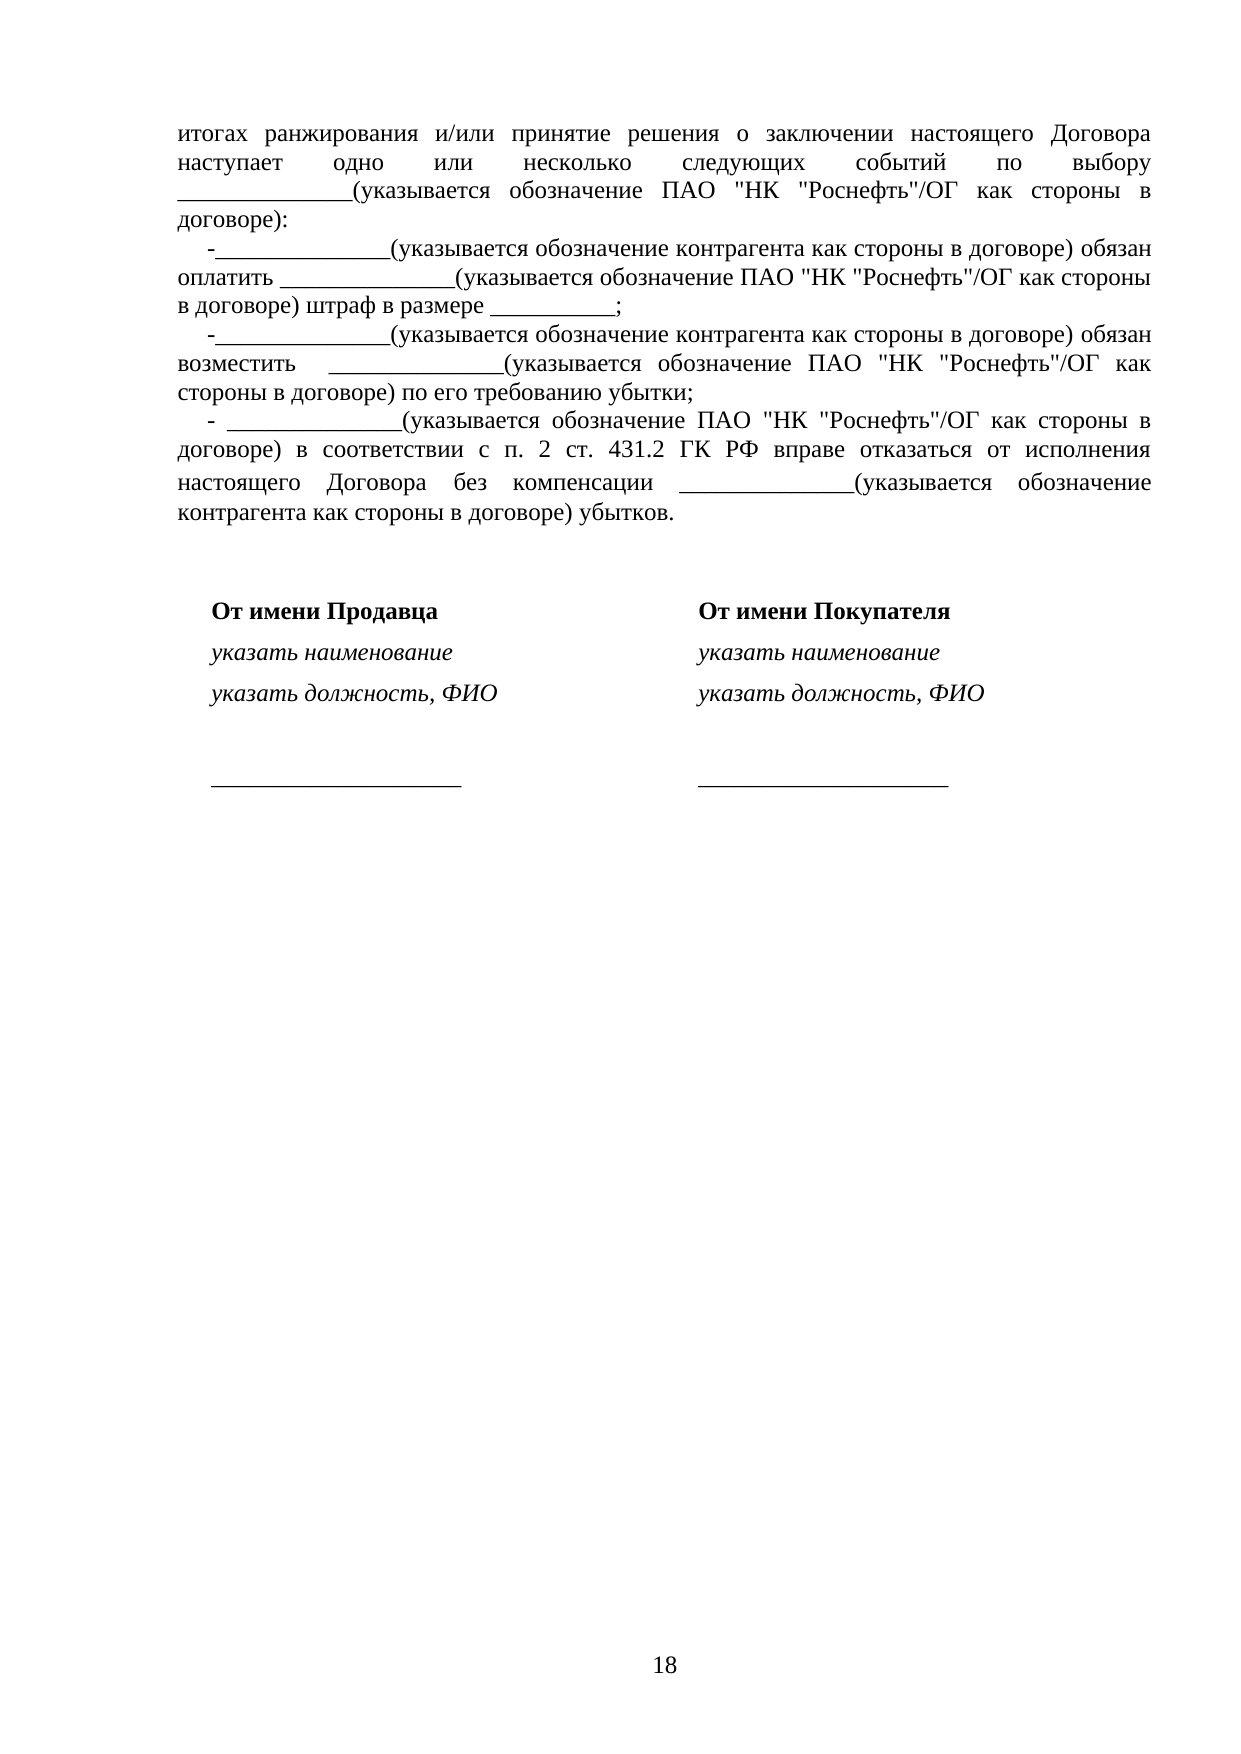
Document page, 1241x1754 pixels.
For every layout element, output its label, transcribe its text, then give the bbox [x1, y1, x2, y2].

table_header [177, 584, 664, 802]
table_header [664, 584, 1152, 802]
text -______________(указывается обозначение контрагента как стороны в договоре) обязан оплатить ______________(указывается обозначение ПАО "НК "Роснефть"/ОГ как стороны в договоре) штраф в размере __________; [177, 233, 1152, 319]
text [177, 118, 1152, 233]
text -______________(указывается обозначение контрагента как стороны в договоре) обязан возместить ______________(указывается обозначение ПАО "НК "Роснефть"/ОГ как стороны в договоре) по его требованию убытки; [177, 319, 1152, 406]
text - ______________(указывается обозначение ПАО "НК "Роснефть"/ОГ как стороны в договоре) в соответствии с п. 2 ст. 431.2 ГК РФ вправе отказаться от исполнения настоящего Договора без компенсации ______________(указывается обозначение контрагента как стороны в договоре) убытков. [177, 406, 1152, 525]
